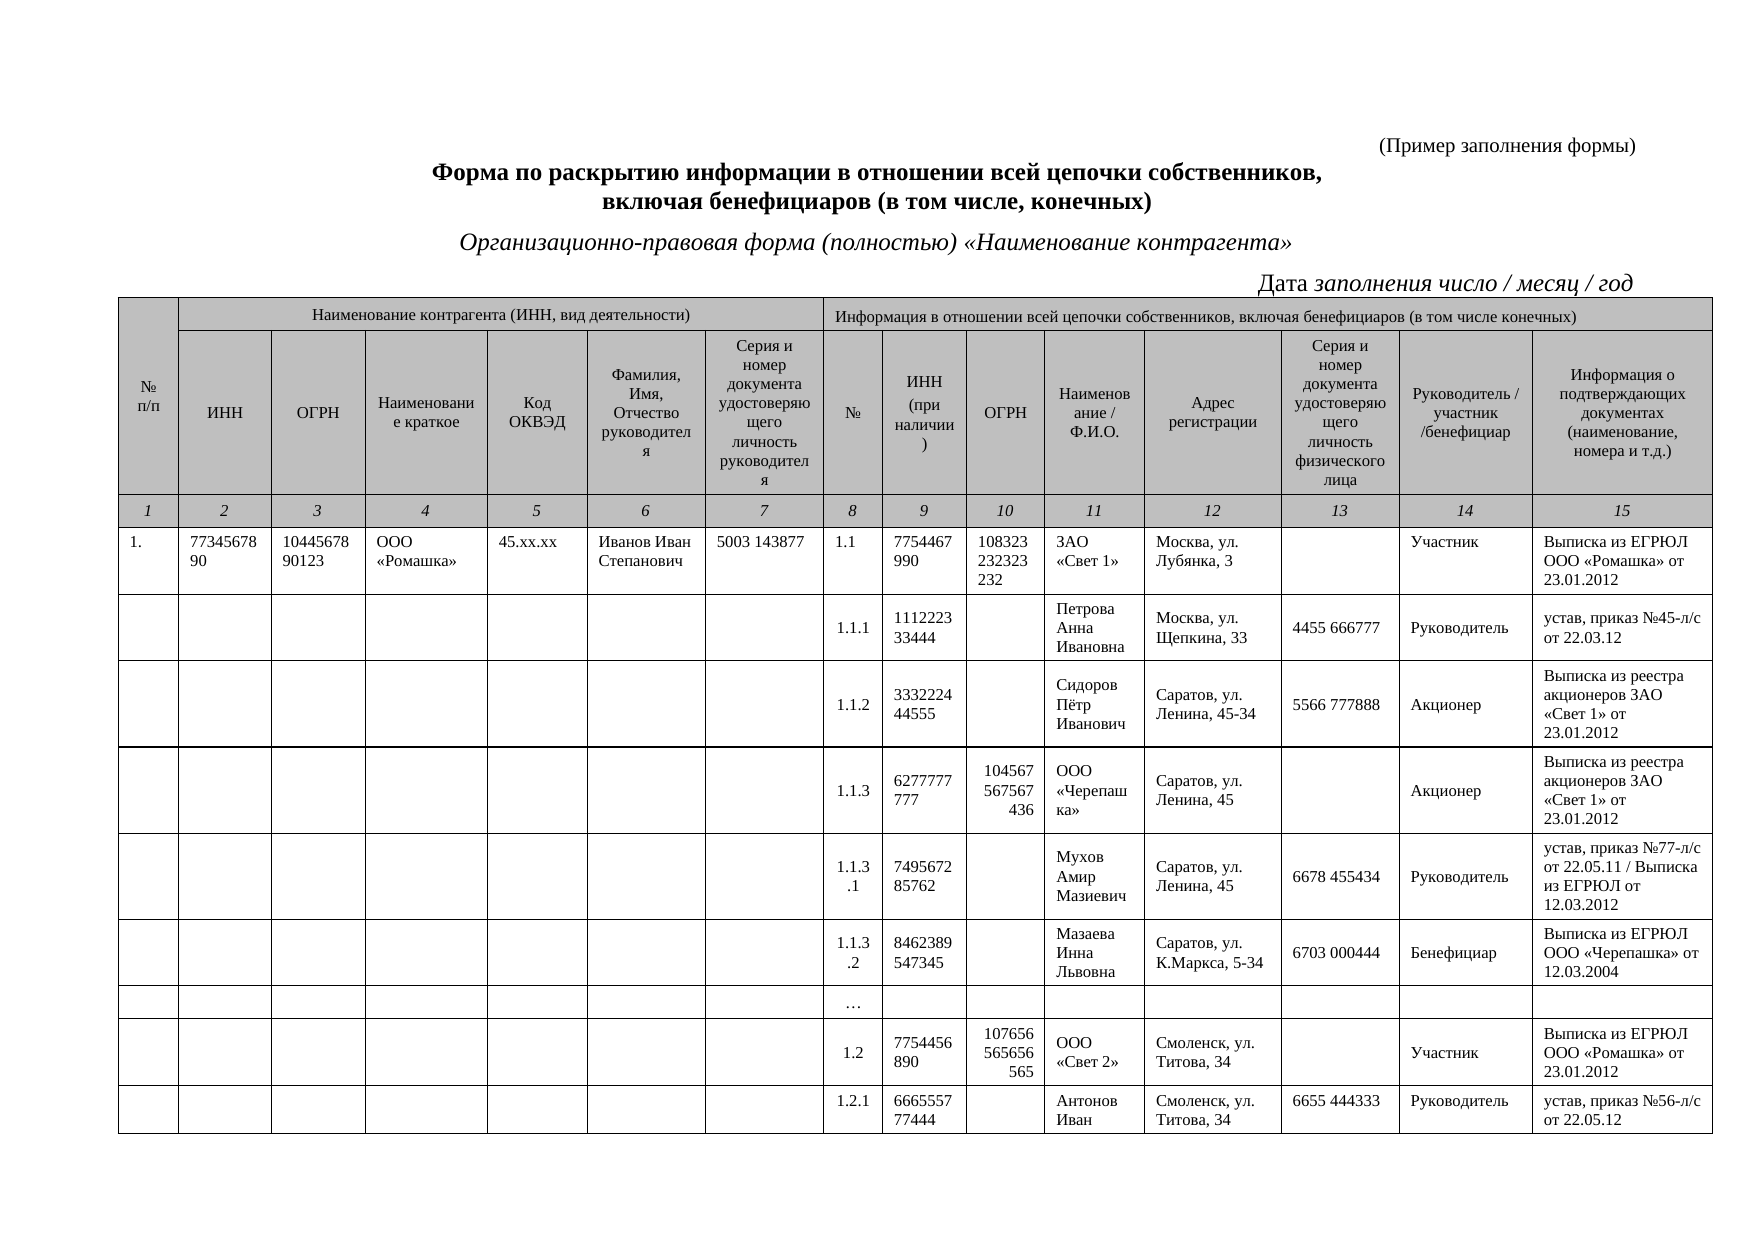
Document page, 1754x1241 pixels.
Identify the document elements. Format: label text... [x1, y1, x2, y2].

table_cell [272, 595, 365, 660]
table_cell [488, 1086, 587, 1133]
table_cell [588, 834, 705, 918]
table_cell [119, 528, 178, 593]
table_cell ООО «Черепашка» [1045, 748, 1144, 832]
table_cell Саратов, ул. Ленина, 45-34 [1145, 661, 1281, 746]
table_cell Выписка из ЕГРЮЛ ООО «Ромашка» от 23.01.2012 [1533, 1019, 1712, 1085]
table_cell 6703 000444 [1282, 920, 1399, 985]
table_cell Фамилия, Имя, Отчество руководителя [588, 331, 705, 494]
table_cell [1145, 986, 1281, 1018]
table_cell [179, 748, 271, 832]
table_cell Москва, ул. Лубянка, 3 [1145, 528, 1281, 593]
table_cell [967, 834, 1044, 918]
table_cell Мазаева Инна Львовна [1045, 920, 1144, 985]
table_cell 45.xx.xx [488, 528, 587, 593]
table_cell 1.1.3.1 [824, 834, 882, 918]
table_cell Акционер [1400, 661, 1532, 746]
table_cell [488, 986, 587, 1018]
table_cell [366, 661, 487, 746]
table_cell Бенефициар [1400, 920, 1532, 985]
table_cell [588, 661, 705, 746]
table_cell [588, 920, 705, 985]
table_cell [179, 920, 271, 985]
table_cell Серия и номер документа удостоверяющего личность физического лица [1282, 331, 1399, 494]
table_cell [588, 1086, 705, 1133]
table_cell [967, 595, 1044, 660]
table_cell [706, 595, 823, 660]
table_cell 2 [179, 495, 271, 527]
table_cell Москва, ул. Щепкина, 33 [1145, 595, 1281, 660]
table_cell Руководитель [1400, 595, 1532, 660]
table_cell [488, 661, 587, 746]
table_cell [706, 748, 823, 832]
table_cell 1.2.1 [824, 1086, 882, 1133]
table_cell [272, 834, 365, 918]
text Форма по раскрытию информации в отношении всей цепочки собственников, [118, 157, 1636, 186]
table_cell № [824, 331, 882, 494]
table_cell [366, 834, 487, 918]
table_cell 6678 455434 [1282, 834, 1399, 918]
table_cell [488, 920, 587, 985]
table_cell [119, 920, 178, 985]
table_cell [272, 748, 365, 832]
table_cell [488, 595, 587, 660]
table_cell [1282, 748, 1399, 832]
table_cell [1045, 1086, 1144, 1133]
table_cell 7754467990 [883, 528, 966, 593]
table_cell 8462389547345 [883, 920, 966, 985]
table_cell [883, 986, 966, 1018]
table_cell 13 [1282, 495, 1399, 527]
table_cell 6277777777 [883, 748, 966, 832]
table_cell Саратов, ул. Ленина, 45 [1145, 834, 1281, 918]
table_cell [119, 661, 178, 746]
table_cell 333222444555 [883, 661, 966, 746]
table_cell [119, 748, 178, 832]
table_cell Участник [1400, 528, 1532, 593]
table_cell Участник [1400, 1019, 1532, 1085]
table_cell Иванов Иван Степанович [588, 528, 705, 593]
table_cell [488, 1019, 587, 1085]
table_cell устав, приказ №77-л/с от 22.05.11 / Выписка из ЕГРЮЛ от 12.03.2012 [1533, 834, 1712, 918]
table_cell [119, 834, 178, 918]
table_cell [967, 661, 1044, 746]
table_cell [179, 834, 271, 918]
table_cell [119, 986, 178, 1018]
table_cell [706, 1086, 823, 1133]
table_cell 1044567890123 [272, 528, 365, 593]
table_cell 9 [883, 495, 966, 527]
table_cell Руководитель /участник /бенефициар [1400, 331, 1532, 494]
table_cell [272, 986, 365, 1018]
table_cell Выписка из ЕГРЮЛ ООО «Ромашка» от 23.01.2012 [1533, 528, 1712, 593]
table_cell Мухов Амир Мазиевич [1045, 834, 1144, 918]
table_cell Выписка из ЕГРЮЛ ООО «Черепашка» от 12.03.2004 [1533, 920, 1712, 985]
table_cell [119, 1019, 178, 1085]
table_cell [119, 1086, 178, 1133]
table_cell Выписка из реестра акционеров ЗАО «Свет 1» от 23.01.2012 [1533, 748, 1712, 832]
table_cell [179, 1019, 271, 1085]
table_cell [272, 661, 365, 746]
table_cell 5003 143877 [706, 528, 823, 593]
table_cell 1.1.3 [824, 748, 882, 832]
table_cell [706, 834, 823, 918]
table_cell Руководитель [1400, 834, 1532, 918]
table_cell [588, 986, 705, 1018]
table_cell 1.1 [824, 528, 882, 593]
table_header Наименование контрагента (ИНН, вид деятельности) [179, 298, 823, 330]
table_cell [706, 661, 823, 746]
table_cell [119, 595, 178, 660]
table_cell 7754456890 [883, 1019, 966, 1085]
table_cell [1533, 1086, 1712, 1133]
table_cell Сидоров Пётр Иванович [1045, 661, 1144, 746]
table_cell [1282, 986, 1399, 1018]
table_cell Выписка из реестра акционеров ЗАО «Свет 1» от 23.01.2012 [1533, 661, 1712, 746]
table_cell 1.1.1 [824, 595, 882, 660]
table_cell [366, 595, 487, 660]
table_cell 108323232323232 [967, 528, 1044, 593]
table_cell [366, 748, 487, 832]
table_cell [179, 595, 271, 660]
table_cell Петрова Анна Ивановна [1045, 595, 1144, 660]
table_cell Серия и номер документа удостоверяющего личность руководителя [706, 331, 823, 494]
table_cell 14 [1400, 495, 1532, 527]
table_cell 8 [824, 495, 882, 527]
table_cell [179, 661, 271, 746]
table_cell Саратов, ул. К.Маркса, 5-34 [1145, 920, 1281, 985]
table_cell [706, 986, 823, 1018]
table_cell [967, 986, 1044, 1018]
table_cell 1.2 [824, 1019, 882, 1085]
table_cell [1400, 986, 1532, 1018]
table_cell ЗАО «Свет 1» [1045, 528, 1144, 593]
table_cell [488, 748, 587, 832]
table_cell ОГРН [272, 331, 365, 494]
table_cell 15 [1533, 495, 1712, 527]
table_cell 1.1.3.2 [824, 920, 882, 985]
table_cell Адрес регистрации [1145, 331, 1281, 494]
table_cell [706, 920, 823, 985]
table_cell [1533, 986, 1712, 1018]
table_cell ИНН (при наличии) [883, 331, 966, 494]
table_cell 5 [488, 495, 587, 527]
table_cell Наименование / Ф.И.О. [1045, 331, 1144, 494]
table_cell [366, 1019, 487, 1085]
table_cell 10 [967, 495, 1044, 527]
table_cell ИНН [179, 331, 271, 494]
table_cell Наименование краткое [366, 331, 487, 494]
table_cell устав, приказ №45-л/с от 22.03.12 [1533, 595, 1712, 660]
table_cell [1045, 986, 1144, 1018]
table_cell 4455 666777 [1282, 595, 1399, 660]
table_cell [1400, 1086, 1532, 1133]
table_cell 666555777444 [883, 1086, 966, 1133]
table_cell 7734567890 [179, 528, 271, 593]
text (Пример заполнения формы) [118, 133, 1636, 157]
table_cell … [824, 986, 882, 1018]
table_cell Акционер [1400, 748, 1532, 832]
table_cell 4 [366, 495, 487, 527]
table_cell [706, 1019, 823, 1085]
table_cell 11 [1045, 495, 1144, 527]
text Дата заполнения число / месяц / год [118, 268, 1636, 297]
table_cell [179, 1086, 271, 1133]
table_cell Код ОКВЭД [488, 331, 587, 494]
table_cell [588, 748, 705, 832]
table_cell 107656565656565 [967, 1019, 1044, 1085]
table_cell [272, 1086, 365, 1133]
table_cell ООО «Ромашка» [366, 528, 487, 593]
table_cell 3 [272, 495, 365, 527]
table_cell 5566 777888 [1282, 661, 1399, 746]
text Организационно-правовая форма (полностью) «Наименование контрагента» [118, 227, 1636, 256]
table_cell [588, 595, 705, 660]
table_cell 749567285762 [883, 834, 966, 918]
table_cell 7 [706, 495, 823, 527]
table_cell [588, 1019, 705, 1085]
table_cell [488, 834, 587, 918]
text включая бенефициаров (в том числе, конечных) [118, 186, 1636, 214]
table_cell Информация о подтверждающих документах (наименование, номера и т.д.) [1533, 331, 1712, 494]
table_cell [272, 1019, 365, 1085]
table_cell ОГРН [967, 331, 1044, 494]
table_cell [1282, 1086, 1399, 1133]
table_header № п/п [119, 298, 178, 494]
table_cell [967, 1086, 1044, 1133]
table_cell [1282, 528, 1399, 593]
table_cell 1.1.2 [824, 661, 882, 746]
table_cell [366, 1086, 487, 1133]
table_cell Смоленск, ул. Титова, 34 [1145, 1019, 1281, 1085]
table_cell [366, 920, 487, 985]
table_cell [1282, 1019, 1399, 1085]
table_cell 1 [119, 495, 178, 527]
table_header Информация в отношении всей цепочки собственников, включая бенефициаров (в том числе конечных) [824, 298, 1712, 330]
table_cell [1145, 1086, 1281, 1133]
table_cell ООО «Свет 2» [1045, 1019, 1144, 1085]
table_cell Саратов, ул. Ленина, 45 [1145, 748, 1281, 832]
table_cell [272, 920, 365, 985]
table_cell 111222333444 [883, 595, 966, 660]
table_cell [967, 920, 1044, 985]
table_cell 104567567567436 [967, 748, 1044, 832]
table_cell 6 [588, 495, 705, 527]
table_cell [366, 986, 487, 1018]
table_cell 12 [1145, 495, 1281, 527]
table_cell [179, 986, 271, 1018]
